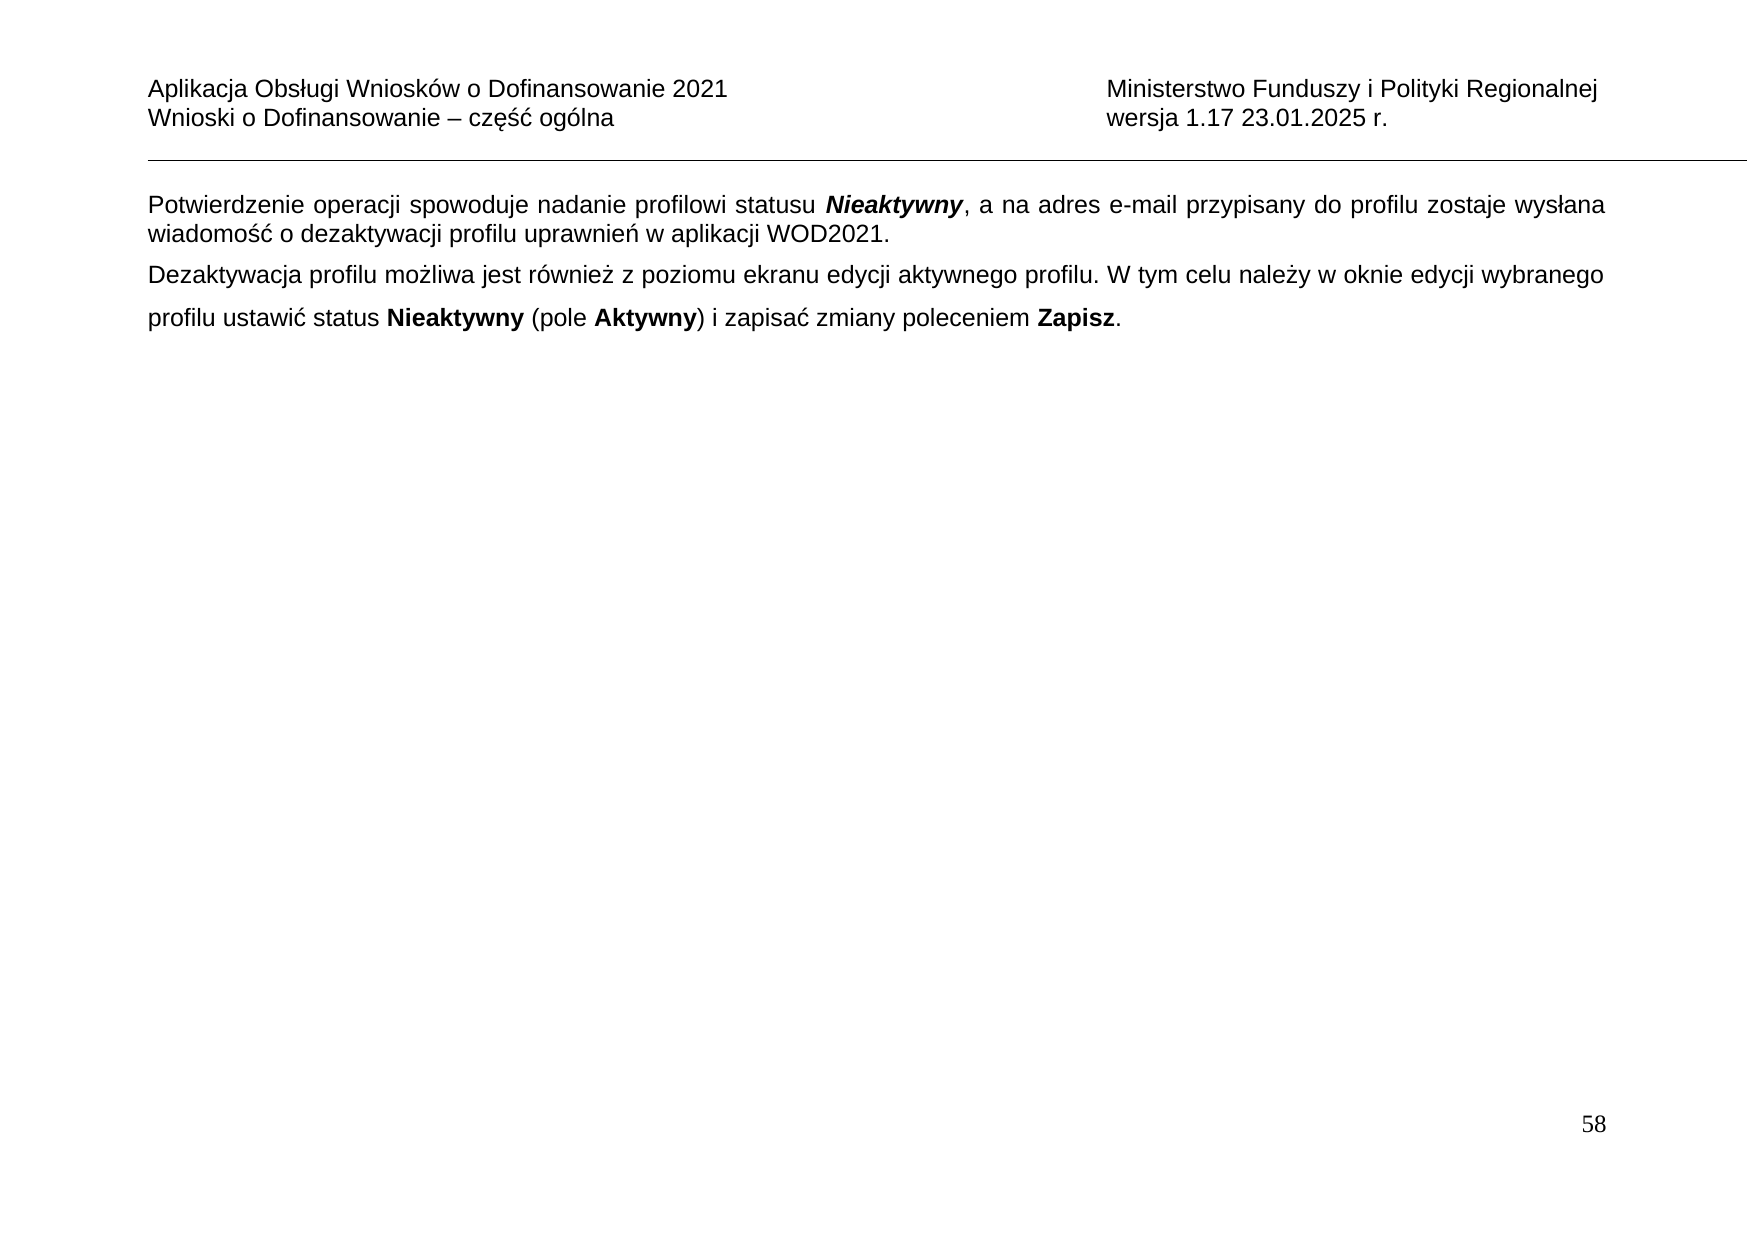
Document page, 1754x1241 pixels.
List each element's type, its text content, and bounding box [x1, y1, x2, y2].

text Dezaktywacja profilu możliwa jest również z poziomu ekranu edycji aktywnego profilu. W tym celu należy w oknie edycji wybranego profilu ustawić status Nieaktywny (pole Aktywny) i zapisać zmiany poleceniem Zapisz. [148, 260, 1606, 332]
text Potwierdzenie operacji spowoduje nadanie profilowi statusu Nieaktywny, a na adres e-mail przypisany do profilu zostaje wysłana wiadomość o dezaktywacji profilu uprawnień w aplikacji WOD2021. [148, 190, 1606, 247]
